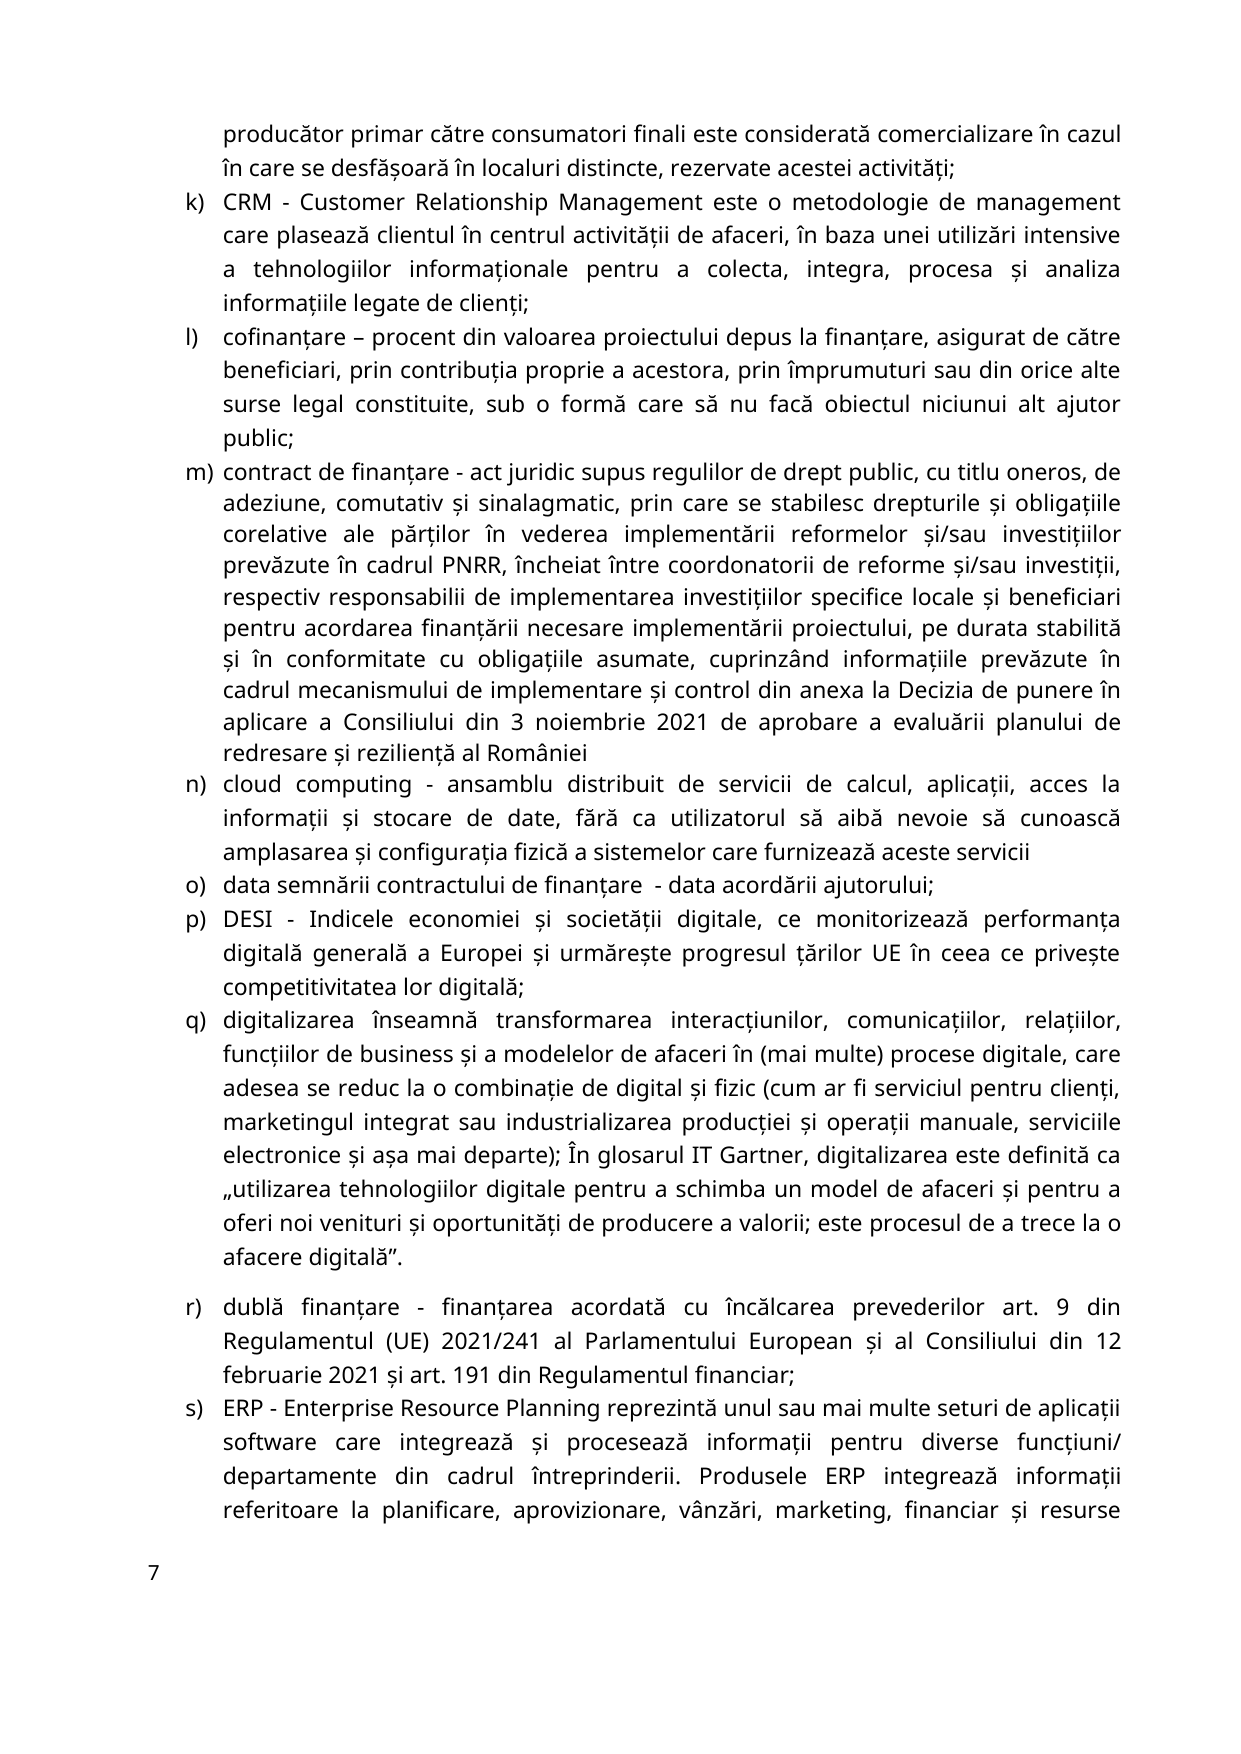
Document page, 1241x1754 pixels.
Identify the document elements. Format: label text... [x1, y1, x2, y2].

list cloud computing - ansamblu distribuit de servicii de calcul, aplicații, acces la informații și stocare de date, fără ca utilizatorul să aibă nevoie să cunoască amplasarea și configurația fizică a sistemelor care furnizează aceste servicii [185, 768, 1122, 867]
list digitalizarea înseamnă transformarea interacțiunilor, comunicațiilor, relațiilor, funcțiilor de business și a modelelor de afaceri în (mai multe) procese digitale, care adesea se reduc la o combinație de digital și fizic (cum ar fi serviciul pentru clienți, marketingul integrat sau industrializarea producției și operații manuale, serviciile electronice și așa mai departe); În glosarul IT Gartner, digitalizarea este definită ca „utilizarea tehnologiilor digitale pentru a schimba un model de afaceri și pentru a oferi noi venituri și oportunități de producere a valorii; este procesul de a trece la o afacere digitală”. [185, 1004, 1122, 1272]
list cofinanțare – procent din valoarea proiectului depus la finanțare, asigurat de către beneficiari, prin contribuția proprie a acestora, prin împrumuturi sau din orice alte surse legal constituite, sub o formă care să nu facă obiectul niciunui alt ajutor public; [185, 321, 1122, 453]
list contract de finanțare - act juridic supus regulilor de drept public, cu titlu oneros, de adeziune, comutativ și sinalagmatic, prin care se stabilesc drepturile și obligațiile corelative ale părților în vederea implementării reformelor și/sau investițiilor prevăzute în cadrul PNRR, încheiat între coordonatorii de reforme și/sau investiții, respectiv responsabilii de implementarea investițiilor specifice locale și beneficiari pentru acordarea finanțării necesare implementării proiectului, pe durata stabilită și în conformitate cu obligațiile asumate, cuprinzând informațiile prevăzute în cadrul mecanismului de implementare și control din anexa la Decizia de punere în aplicare a Consiliului din 3 noiembrie 2021 de aprobare a evaluării planului de redresare și reziliență al României [185, 456, 1122, 768]
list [185, 1392, 1122, 1525]
list dublă finanţare - finanţarea acordată cu încălcarea prevederilor art. 9 din Regulamentul (UE) 2021/241 al Parlamentului European şi al Consiliului din 12 februarie 2021 şi art. 191 din Regulamentul financiar; [185, 1291, 1122, 1390]
list DESI - Indicele economiei și societății digitale, ce monitorizează performanța digitală generală a Europei și urmărește progresul țărilor UE în ceea ce privește competitivitatea lor digitală; [185, 903, 1122, 1002]
list CRM - Customer Relationship Management este o metodologie de management care plasează clientul în centrul activității de afaceri, în baza unei utilizări intensive a tehnologiilor informaționale pentru a colecta, integra, procesa și analiza informațiile legate de clienți; [185, 186, 1122, 318]
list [185, 118, 1122, 183]
list data semnării contractului de finanțare - data acordării ajutorului; [185, 869, 1122, 901]
